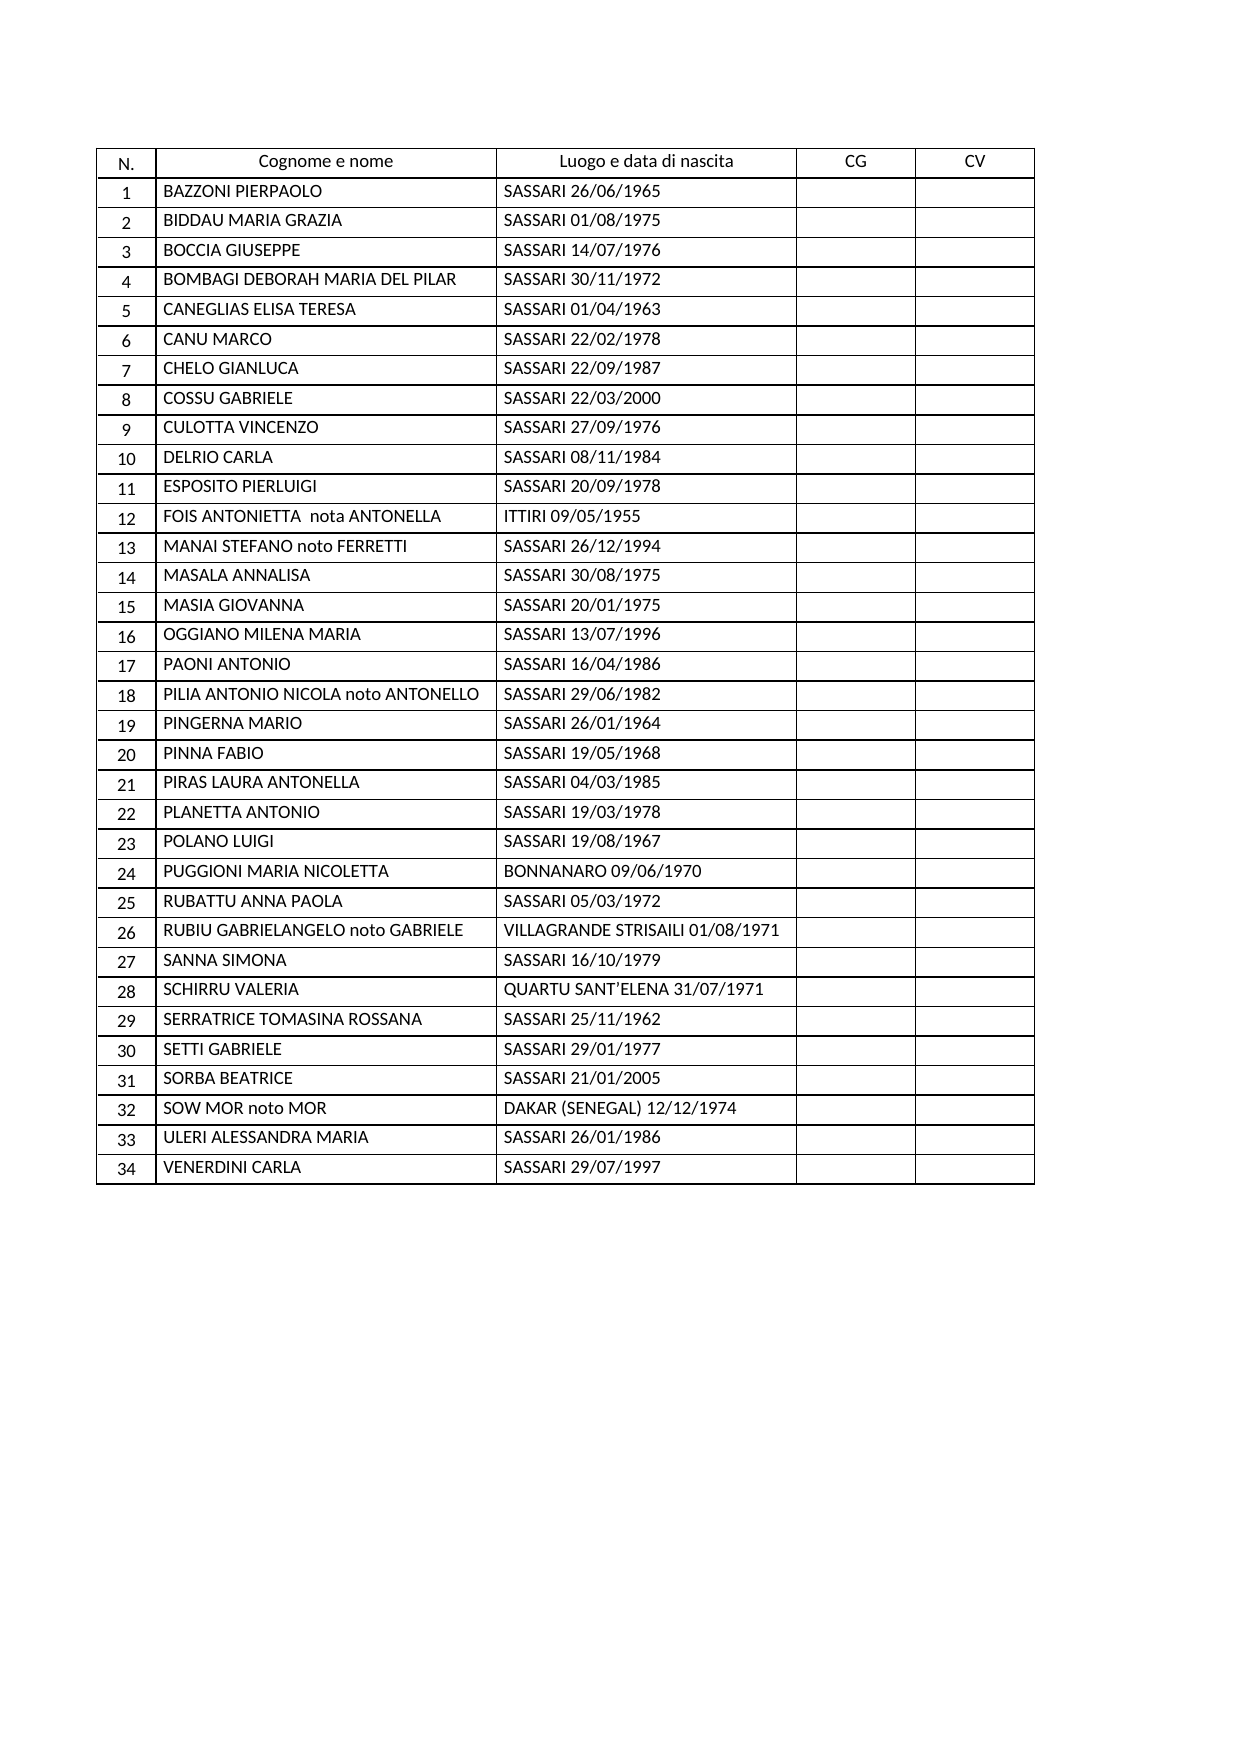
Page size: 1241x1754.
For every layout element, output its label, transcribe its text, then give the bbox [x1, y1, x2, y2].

table_cell 28 [97, 977, 155, 1006]
table_cell [797, 238, 915, 266]
table_cell SASSARI 30/11/1972 [497, 268, 796, 296]
table_cell 34 [97, 1155, 155, 1183]
table_cell SERRATRICE TOMASINA ROSSANA [157, 1007, 496, 1035]
table_cell SASSARI 08/11/1984 [497, 445, 796, 473]
table_header CV [916, 149, 1034, 177]
table_cell CANU MARCO [157, 327, 496, 355]
table_cell SASSARI 19/05/1968 [497, 741, 796, 769]
table_header Cognome e nome [157, 149, 496, 177]
table_cell 12 [97, 504, 155, 532]
table_cell 26 [97, 918, 155, 946]
table_cell [797, 978, 915, 1006]
table_cell 19 [97, 711, 155, 739]
table_cell [916, 1155, 1034, 1183]
table_cell [916, 563, 1034, 591]
table_cell [916, 386, 1034, 414]
table_cell [916, 741, 1034, 769]
table_cell [916, 475, 1034, 503]
table_cell PAONI ANTONIO [157, 652, 496, 680]
table_cell 30 [97, 1036, 155, 1065]
table_cell [916, 859, 1034, 887]
table_cell FOIS ANTONIETTA nota ANTONELLA [157, 504, 496, 532]
table_cell 5 [97, 297, 155, 325]
table_cell VENERDINI CARLA [157, 1155, 496, 1183]
table_cell [916, 356, 1034, 384]
table_cell [916, 711, 1034, 739]
table_cell [916, 534, 1034, 562]
table_cell SASSARI 14/07/1976 [497, 238, 796, 266]
table_cell 13 [97, 533, 155, 562]
table_cell CULOTTA VINCENZO [157, 416, 496, 443]
table_cell BONNANARO 09/06/1970 [497, 859, 796, 887]
table_cell DAKAR (SENEGAL) 12/12/1974 [497, 1096, 796, 1124]
table_cell [797, 889, 915, 917]
table_cell [797, 208, 915, 236]
table_cell PINNA FABIO [157, 741, 496, 769]
table_cell 31 [97, 1066, 155, 1094]
table_cell [916, 268, 1034, 296]
table_cell [797, 1126, 915, 1153]
table_cell CANEGLIAS ELISA TERESA [157, 297, 496, 325]
table_cell [797, 445, 915, 473]
table_cell [916, 504, 1034, 532]
table_cell 17 [97, 652, 155, 680]
table_cell [797, 741, 915, 769]
table_cell [916, 948, 1034, 976]
table_header N. [97, 149, 155, 177]
table_cell [797, 179, 915, 207]
table_cell OGGIANO MILENA MARIA [157, 623, 496, 651]
table_cell [916, 889, 1034, 917]
table_cell SOW MOR noto MOR [157, 1096, 496, 1124]
table_cell SASSARI 19/08/1967 [497, 830, 796, 858]
table_cell POLANO LUIGI [157, 830, 496, 858]
table_cell [797, 948, 915, 976]
table_cell 2 [97, 208, 155, 236]
table_cell BOMBAGI DEBORAH MARIA DEL PILAR [157, 268, 496, 296]
table_cell [916, 445, 1034, 473]
table_cell [797, 1007, 915, 1035]
table_cell [797, 652, 915, 680]
table_cell 29 [97, 1007, 155, 1035]
table_cell 24 [97, 859, 155, 887]
table_cell [797, 504, 915, 532]
table_cell SASSARI 22/02/1978 [497, 327, 796, 355]
table_cell [797, 416, 915, 443]
table_cell PILIA ANTONIO NICOLA noto ANTONELLO [157, 682, 496, 710]
table_cell MASIA GIOVANNA [157, 593, 496, 621]
table_cell 23 [97, 829, 155, 858]
table_cell [916, 682, 1034, 710]
table_cell [797, 386, 915, 414]
table_cell MASALA ANNALISA [157, 563, 496, 591]
table_cell SASSARI 26/01/1986 [497, 1126, 796, 1153]
table_cell 27 [97, 948, 155, 976]
table_cell SASSARI 05/03/1972 [497, 889, 796, 917]
table_cell [797, 356, 915, 384]
table_cell BAZZONI PIERPAOLO [157, 179, 496, 207]
table_cell SASSARI 20/01/1975 [497, 593, 796, 621]
table_cell SASSARI 16/04/1986 [497, 652, 796, 680]
table_cell [797, 1096, 915, 1124]
table_cell QUARTU SANT’ELENA 31/07/1971 [497, 978, 796, 1006]
table_cell SASSARI 27/09/1976 [497, 416, 796, 443]
table_cell PUGGIONI MARIA NICOLETTA [157, 859, 496, 887]
table_cell [916, 1066, 1034, 1094]
table_cell [797, 534, 915, 562]
table_cell SASSARI 01/08/1975 [497, 208, 796, 236]
table_cell ULERI ALESSANDRA MARIA [157, 1126, 496, 1153]
table_cell 21 [97, 770, 155, 798]
table_cell 7 [97, 356, 155, 384]
table_cell SASSARI 26/12/1994 [497, 534, 796, 562]
table_cell [916, 1037, 1034, 1065]
table_cell SASSARI 04/03/1985 [497, 771, 796, 798]
table_cell [797, 771, 915, 798]
table_cell [916, 238, 1034, 266]
table_cell [797, 682, 915, 710]
table_header Luogo e data di nascita [497, 149, 796, 177]
table_cell 1 [97, 178, 155, 207]
table_cell SORBA BEATRICE [157, 1066, 496, 1094]
table_cell PIRAS LAURA ANTONELLA [157, 771, 496, 798]
table_cell [916, 297, 1034, 325]
table_cell SASSARI 29/01/1977 [497, 1037, 796, 1065]
table_cell 14 [97, 563, 155, 591]
table_cell SASSARI 21/01/2005 [497, 1066, 796, 1094]
table_header CG [797, 149, 915, 177]
table_cell RUBIU GABRIELANGELO noto GABRIELE [157, 918, 496, 946]
table_cell [797, 1066, 915, 1094]
table_cell SASSARI 26/06/1965 [497, 179, 796, 207]
table_cell [797, 859, 915, 887]
table_cell [916, 800, 1034, 828]
table_cell [797, 297, 915, 325]
table_cell CHELO GIANLUCA [157, 356, 496, 384]
table_cell 18 [97, 681, 155, 710]
table_cell RUBATTU ANNA PAOLA [157, 889, 496, 917]
table_cell 10 [97, 445, 155, 473]
table_cell [916, 593, 1034, 621]
table_cell BIDDAU MARIA GRAZIA [157, 208, 496, 236]
table_cell [916, 1096, 1034, 1124]
table_cell [916, 978, 1034, 1006]
table_cell [797, 918, 915, 946]
table_cell [797, 563, 915, 591]
table_cell [797, 800, 915, 828]
table_cell 20 [97, 740, 155, 769]
table_cell [797, 593, 915, 621]
table_cell 6 [97, 326, 155, 355]
table_cell SANNA SIMONA [157, 948, 496, 976]
table_cell SASSARI 25/11/1962 [497, 1007, 796, 1035]
table_cell 4 [97, 267, 155, 296]
table_cell VILLAGRANDE STRISAILI 01/08/1971 [497, 918, 796, 946]
table_cell SASSARI 30/08/1975 [497, 563, 796, 591]
table_cell [916, 327, 1034, 355]
table_cell [797, 1155, 915, 1183]
table_cell ITTIRI 09/05/1955 [497, 504, 796, 532]
table_cell SASSARI 19/03/1978 [497, 800, 796, 828]
table_cell [916, 771, 1034, 798]
table_cell SASSARI 22/09/1987 [497, 356, 796, 384]
table_cell [916, 918, 1034, 946]
table_cell 32 [97, 1095, 155, 1124]
table_cell [797, 475, 915, 503]
table_cell [916, 623, 1034, 651]
table_cell COSSU GABRIELE [157, 386, 496, 414]
table_cell PINGERNA MARIO [157, 711, 496, 739]
table_cell 15 [97, 593, 155, 621]
table_cell SASSARI 01/04/1963 [497, 297, 796, 325]
table_cell SASSARI 29/07/1997 [497, 1155, 796, 1183]
table_cell [916, 652, 1034, 680]
table_cell [797, 623, 915, 651]
table_cell 33 [97, 1125, 155, 1153]
table_cell [797, 1037, 915, 1065]
table_cell SASSARI 16/10/1979 [497, 948, 796, 976]
table_cell 11 [97, 474, 155, 503]
table_cell [916, 1007, 1034, 1035]
table_cell SASSARI 20/09/1978 [497, 475, 796, 503]
table_cell MANAI STEFANO noto FERRETTI [157, 534, 496, 562]
table_cell SASSARI 29/06/1982 [497, 682, 796, 710]
table_cell SASSARI 22/03/2000 [497, 386, 796, 414]
table_cell ESPOSITO PIERLUIGI [157, 475, 496, 503]
table_cell [797, 711, 915, 739]
table_cell PLANETTA ANTONIO [157, 800, 496, 828]
table_cell [797, 830, 915, 858]
table_cell 16 [97, 622, 155, 651]
table_cell [916, 179, 1034, 207]
table_cell [916, 1126, 1034, 1153]
table_cell [916, 208, 1034, 236]
table_cell [916, 416, 1034, 443]
table_cell SETTI GABRIELE [157, 1037, 496, 1065]
table_cell [916, 830, 1034, 858]
table_cell 25 [97, 888, 155, 917]
table_cell BOCCIA GIUSEPPE [157, 238, 496, 266]
table_cell 22 [97, 800, 155, 828]
table_cell DELRIO CARLA [157, 445, 496, 473]
table_cell 8 [97, 385, 155, 414]
table_cell SCHIRRU VALERIA [157, 978, 496, 1006]
table_cell 9 [97, 415, 155, 443]
table_cell SASSARI 26/01/1964 [497, 711, 796, 739]
table_cell 3 [97, 238, 155, 266]
table_cell [797, 268, 915, 296]
table_cell SASSARI 13/07/1996 [497, 623, 796, 651]
table_cell [797, 327, 915, 355]
